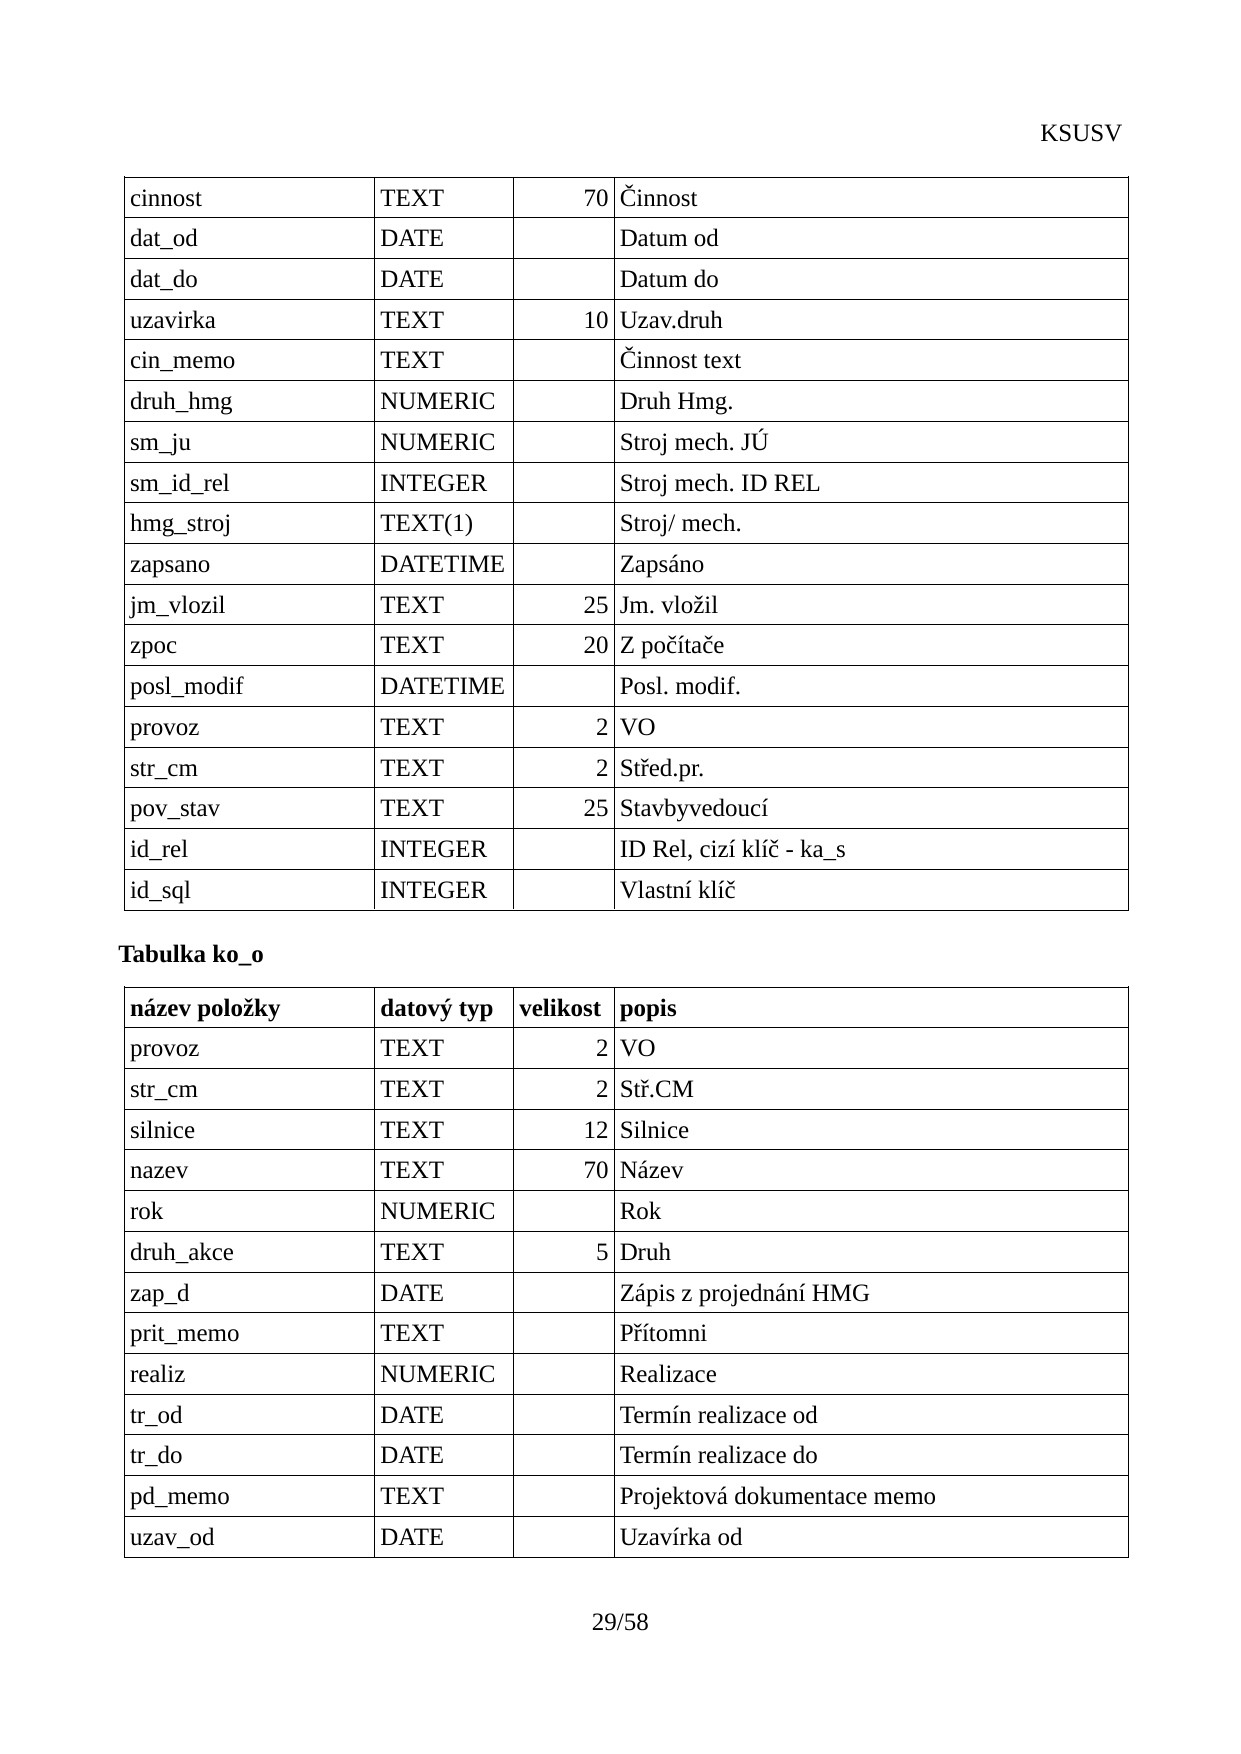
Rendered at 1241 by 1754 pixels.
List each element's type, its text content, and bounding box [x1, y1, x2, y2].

table_cell NUMERIC [375, 1191, 513, 1231]
table_cell VO [615, 1028, 1128, 1068]
table_cell Silnice [615, 1110, 1128, 1149]
table_cell Střed.pr. [615, 748, 1128, 787]
table_cell provoz [125, 1028, 374, 1068]
table_cell TEXT [375, 1069, 513, 1108]
table_cell rok [125, 1191, 374, 1231]
table_cell 2 [514, 707, 614, 747]
table_cell 70 [514, 178, 614, 217]
table_cell 20 [514, 625, 614, 665]
table_cell Druh [615, 1232, 1128, 1271]
table_cell Činnost text [615, 340, 1128, 380]
table_cell Zapsáno [615, 544, 1128, 584]
table_cell Posl. modif. [615, 666, 1128, 706]
table_cell INTEGER [375, 870, 513, 909]
table_cell TEXT [375, 1110, 513, 1149]
table_cell INTEGER [375, 829, 513, 869]
table_cell uzav_od [125, 1517, 374, 1557]
table_cell silnice [125, 1110, 374, 1149]
table_cell [514, 503, 614, 543]
table_cell Projektová dokumentace memo [615, 1476, 1128, 1516]
table_cell TEXT(1) [375, 503, 513, 543]
table_cell Termín realizace do [615, 1435, 1128, 1475]
table_cell [514, 381, 614, 421]
table_cell [514, 870, 614, 909]
table_cell DATETIME [375, 544, 513, 584]
table_cell [514, 340, 614, 380]
table_cell [514, 422, 614, 461]
table_cell INTEGER [375, 463, 513, 502]
table_cell druh_akce [125, 1232, 374, 1271]
table_cell cinnost [125, 178, 374, 217]
table_cell pov_stav [125, 788, 374, 828]
table_cell provoz [125, 707, 374, 747]
table_cell 25 [514, 788, 614, 828]
table_cell Stroj/ mech. [615, 503, 1128, 543]
table_cell 2 [514, 748, 614, 787]
table_cell str_cm [125, 1069, 374, 1108]
table_cell DATE [375, 1517, 513, 1557]
table_cell Uzavírka od [615, 1517, 1128, 1557]
table_cell Zápis z projednání HMG [615, 1273, 1128, 1312]
table_cell DATE [375, 259, 513, 298]
table_cell id_rel [125, 829, 374, 869]
table_cell VO [615, 707, 1128, 747]
table_cell Stroj mech. JÚ [615, 422, 1128, 461]
table_cell jm_vlozil [125, 585, 374, 624]
table_cell 25 [514, 585, 614, 624]
table_cell 70 [514, 1150, 614, 1190]
table_cell [514, 1191, 614, 1231]
table_header velikost [514, 988, 614, 1027]
table_cell 2 [514, 1028, 614, 1068]
table_cell id_sql [125, 870, 374, 909]
table_cell 2 [514, 1069, 614, 1108]
table_cell ID Rel, cizí klíč - ka_s [615, 829, 1128, 869]
table_cell Stroj mech. ID REL [615, 463, 1128, 502]
table_cell Stř.CM [615, 1069, 1128, 1108]
table_cell 5 [514, 1232, 614, 1271]
table_cell cin_memo [125, 340, 374, 380]
table_cell Druh Hmg. [615, 381, 1128, 421]
table_cell Činnost [615, 178, 1128, 217]
table_cell [514, 1395, 614, 1434]
table_cell str_cm [125, 748, 374, 787]
table_cell Datum od [615, 218, 1128, 258]
table_cell Stavbyvedoucí [615, 788, 1128, 828]
table_cell 10 [514, 300, 614, 339]
table_cell realiz [125, 1354, 374, 1394]
table_cell DATE [375, 1395, 513, 1434]
table_cell uzavirka [125, 300, 374, 339]
table_cell NUMERIC [375, 422, 513, 461]
table_cell pd_memo [125, 1476, 374, 1516]
table_cell tr_do [125, 1435, 374, 1475]
table_cell NUMERIC [375, 381, 513, 421]
table_cell zpoc [125, 625, 374, 665]
table_cell Jm. vložil [615, 585, 1128, 624]
table_cell DATE [375, 1273, 513, 1312]
table_cell DATE [375, 1435, 513, 1475]
table_cell druh_hmg [125, 381, 374, 421]
table_cell [514, 829, 614, 869]
table_cell Z počítače [615, 625, 1128, 665]
table_cell Název [615, 1150, 1128, 1190]
text Tabulka ko_o [118, 939, 1122, 967]
table_cell posl_modif [125, 666, 374, 706]
table_cell [514, 1273, 614, 1312]
table_cell [514, 259, 614, 298]
table_cell TEXT [375, 585, 513, 624]
table_cell TEXT [375, 788, 513, 828]
table_cell Rok [615, 1191, 1128, 1231]
table_cell Datum do [615, 259, 1128, 298]
table_cell 12 [514, 1110, 614, 1149]
table_cell TEXT [375, 707, 513, 747]
table_cell DATE [375, 218, 513, 258]
table_cell Přítomni [615, 1313, 1128, 1353]
table_header název položky [125, 988, 374, 1027]
table_cell Uzav.druh [615, 300, 1128, 339]
table_cell [514, 1517, 614, 1557]
table_cell NUMERIC [375, 1354, 513, 1394]
table_cell sm_ju [125, 422, 374, 461]
table_cell TEXT [375, 1028, 513, 1068]
table_cell TEXT [375, 625, 513, 665]
table_cell [514, 463, 614, 502]
table_header datový typ [375, 988, 513, 1027]
table_cell [514, 1313, 614, 1353]
table_cell dat_od [125, 218, 374, 258]
table_cell [514, 1435, 614, 1475]
table_cell TEXT [375, 1150, 513, 1190]
table_cell zapsano [125, 544, 374, 584]
table_cell dat_do [125, 259, 374, 298]
table_cell DATETIME [375, 666, 513, 706]
table_cell TEXT [375, 1313, 513, 1353]
table_cell [514, 1354, 614, 1394]
table_cell sm_id_rel [125, 463, 374, 502]
table_cell Realizace [615, 1354, 1128, 1394]
table_header popis [615, 988, 1128, 1027]
table_cell TEXT [375, 1232, 513, 1271]
table_cell [514, 218, 614, 258]
table_cell nazev [125, 1150, 374, 1190]
table_cell [514, 666, 614, 706]
table_cell prit_memo [125, 1313, 374, 1353]
table_cell TEXT [375, 178, 513, 217]
table_cell TEXT [375, 300, 513, 339]
table_cell tr_od [125, 1395, 374, 1434]
table_cell TEXT [375, 748, 513, 787]
table_cell [514, 1476, 614, 1516]
table_cell Vlastní klíč [615, 870, 1128, 909]
table_cell TEXT [375, 340, 513, 380]
table_cell TEXT [375, 1476, 513, 1516]
table_cell hmg_stroj [125, 503, 374, 543]
table_cell [514, 544, 614, 584]
table_cell Termín realizace od [615, 1395, 1128, 1434]
table_cell zap_d [125, 1273, 374, 1312]
